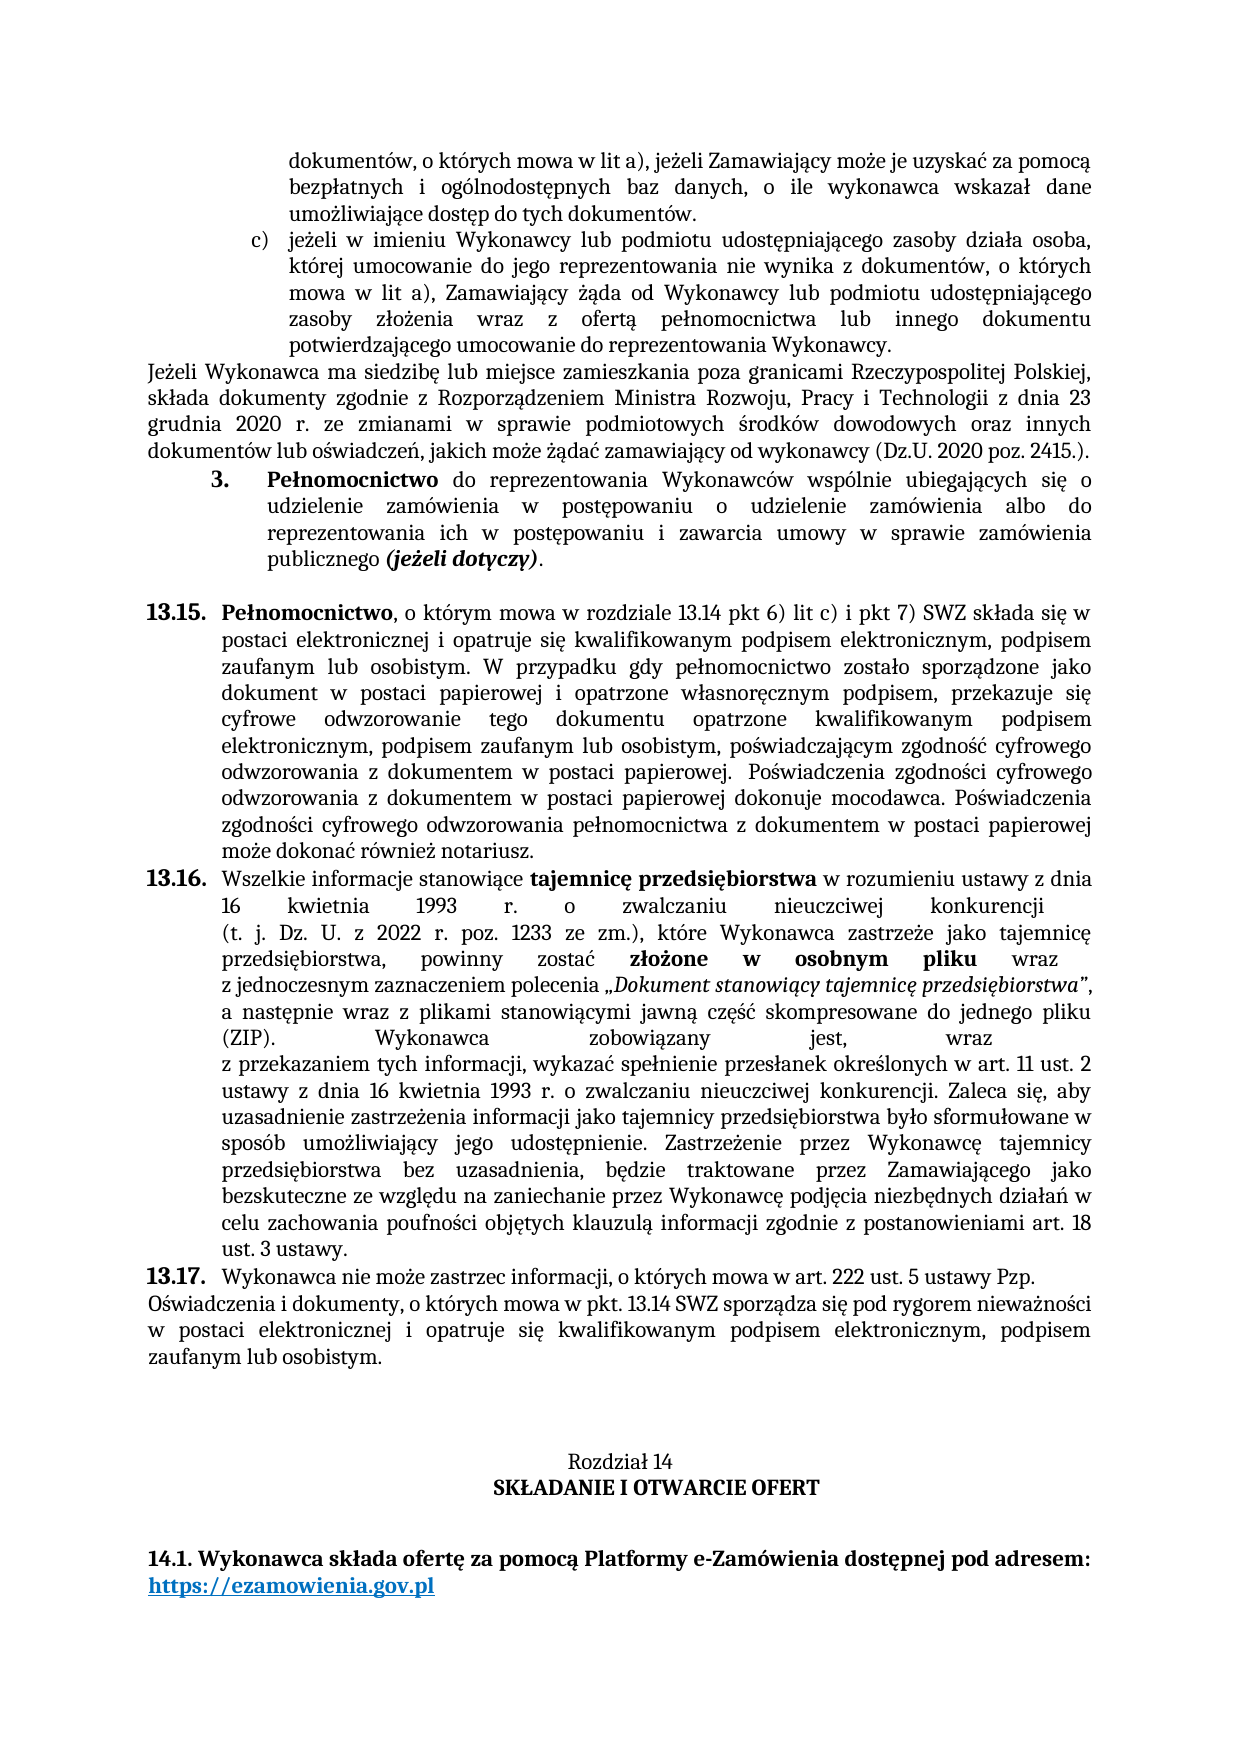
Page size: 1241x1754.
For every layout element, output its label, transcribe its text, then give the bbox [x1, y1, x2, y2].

list Pełnomocnictwo do reprezentowania Wykonawców wspólnie ubiegających się o udzielenie zamówienia w postępowaniu o udzielenie zamówienia albo do reprezentowania ich w postępowaniu i zawarcia umowy w sprawie zamówienia publicznego (jeżeli dotyczy). [229, 464, 1093, 572]
text Rozdział 14 [148, 1449, 1092, 1475]
text Oświadczenia i dokumenty, o których mowa w pkt. 13.14 SWZ sporządza się pod rygorem nieważności w postaci elektronicznej i opatruje się kwalifikowanym podpisem elektronicznym, podpisem zaufanym lub osobistym. [148, 1291, 1093, 1370]
subtitle SKŁADANIE I OTWARCIE OFERT [221, 1475, 1093, 1502]
list Wykonawca nie może zastrzec informacji, o których mowa w art. 222 ust. 5 ustawy Pzp. [146, 1262, 1093, 1291]
text Jeżeli Wykonawca ma siedzibę lub miejsce zamieszkania poza granicami Rzeczypospolitej Polskiej, składa dokumenty zgodnie z Rozporządzeniem Ministra Rozwoju, Pracy i Technologii z dnia 23 grudnia 2020 r. ze zmianami w sprawie podmiotowych środków dowodowych oraz innych dokumentów lub oświadczeń, jakich może żądać zamawiający od wykonawcy (Dz.U. 2020 poz. 2415.). [148, 358, 1093, 464]
list jeżeli w imieniu Wykonawcy lub podmiotu udostępniającego zasoby działa osoba, której umocowanie do jego reprezentowania nie wynika z dokumentów, o których mowa w lit a), Zamawiający żąda od Wykonawcy lub podmiotu udostępniającego zasoby złożenia wraz z ofertą pełnomocnictwa lub innego dokumentu potwierdzającego umocowanie do reprezentowania Wykonawcy. [251, 227, 1093, 358]
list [251, 148, 1093, 227]
list Pełnomocnictwo, o którym mowa w rozdziale 13.14 pkt 6) lit c) i pkt 7) SWZ składa się w postaci elektronicznej i opatruje się kwalifikowanym podpisem elektronicznym, podpisem zaufanym lub osobistym. W przypadku gdy pełnomocnictwo zostało sporządzone jako dokument w postaci papierowej i opatrzone własnoręcznym podpisem, przekazuje się cyfrowe odwzorowanie tego dokumentu opatrzone kwalifikowanym podpisem elektronicznym, podpisem zaufanym lub osobistym, poświadczającym zgodność cyfrowego odwzorowania z dokumentem w postaci papierowej. Poświadczenia zgodności cyfrowego odwzorowania z dokumentem w postaci papierowej dokonuje mocodawca. Poświadczenia zgodności cyfrowego odwzorowania pełnomocnictwa z dokumentem w postaci papierowej może dokonać również notariusz. [146, 598, 1093, 864]
text 14.1. Wykonawca składa ofertę za pomocą Platformy e-Zamówienia dostępnej pod adresem: https://ezamowienia.gov.pl [148, 1546, 1093, 1599]
list Wszelkie informacje stanowiące tajemnicę przedsiębiorstwa w rozumieniu ustawy z dnia 16 kwietnia 1993 r. o zwalczaniu nieuczciwej konkurencji (t. j. Dz. U. z 2022 r. poz. 1233 ze zm.), które Wykonawca zastrzeże jako tajemnicę przedsiębiorstwa, powinny zostać złożone w osobnym pliku wraz z jednoczesnym zaznaczeniem polecenia „Dokument stanowiący tajemnicę przedsiębiorstwa”, a następnie wraz z plikami stanowiącymi jawną część skompresowane do jednego pliku (ZIP). Wykonawca zobowiązany jest, wraz z przekazaniem tych informacji, wykazać spełnienie przesłanek określonych w art. 11 ust. 2 ustawy z dnia 16 kwietnia 1993 r. o zwalczaniu nieuczciwej konkurencji. Zaleca się, aby uzasadnienie zastrzeżenia informacji jako tajemnicy przedsiębiorstwa było sformułowane w sposób umożliwiający jego udostępnienie. Zastrzeżenie przez Wykonawcę tajemnicy przedsiębiorstwa bez uzasadnienia, będzie traktowane przez Zamawiającego jako bezskuteczne ze względu na zaniechanie przez Wykonawcę podjęcia niezbędnych działań w celu zachowania poufności objętych klauzulą informacji zgodnie z postanowieniami art. 18 ust. 3 ustawy. [146, 864, 1093, 1262]
